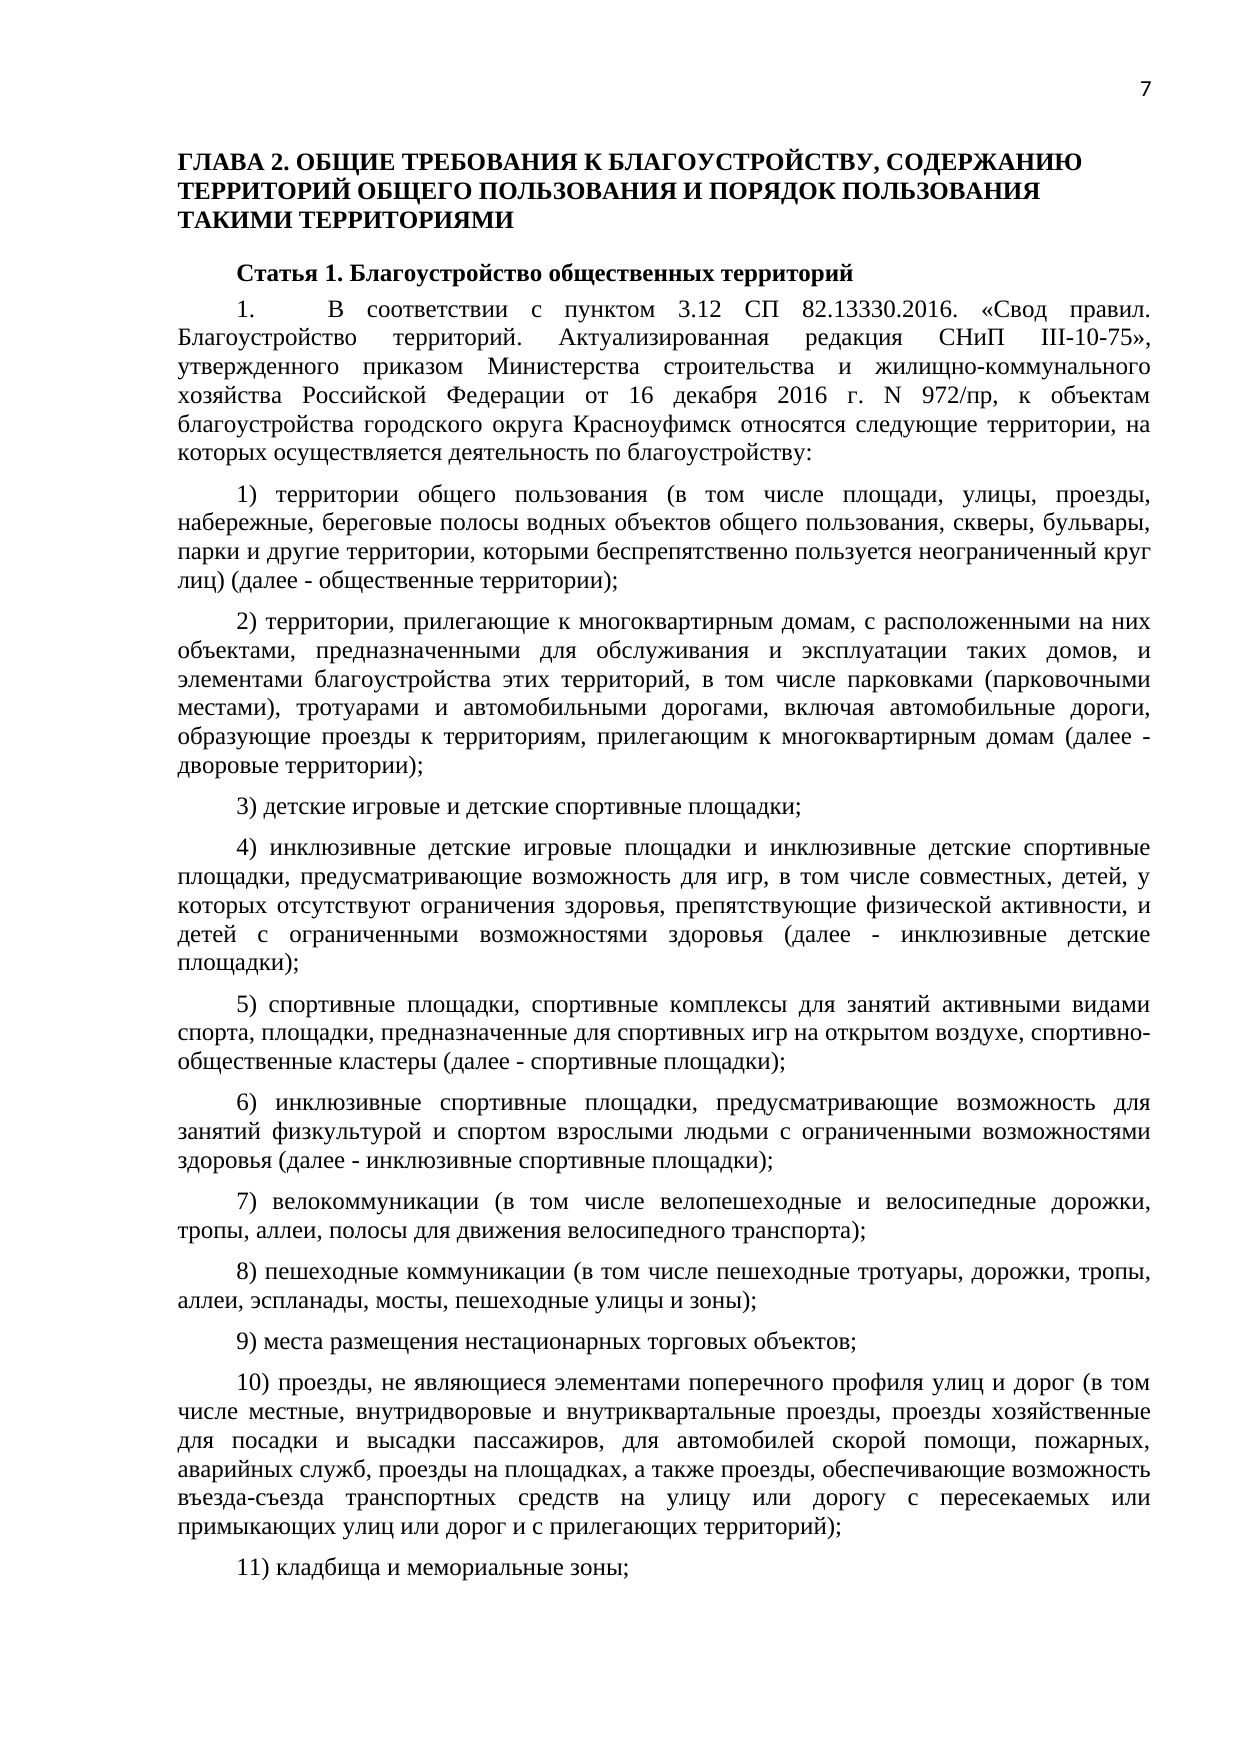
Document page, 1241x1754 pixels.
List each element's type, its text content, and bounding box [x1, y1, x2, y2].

text 9) места размещения нестационарных торговых объектов; [177, 1326, 1152, 1355]
subtitle ГЛАВА 2. ОБЩИЕ ТРЕБОВАНИЯ К БЛАГОУСТРОЙСТВУ, СОДЕРЖАНИЮ ТЕРРИТОРИЙ ОБЩЕГО ПОЛЬЗОВАНИЯ И ПОРЯДОК ПОЛЬЗОВАНИЯ ТАКИМИ ТЕРРИТОРИЯМИ [177, 147, 1152, 233]
text 7) велокоммуникации (в том числе велопешеходные и велосипедные дорожки, тропы, аллеи, полосы для движения велосипедного транспорта); [177, 1186, 1152, 1244]
text 1) территории общего пользования (в том числе площади, улицы, проезды, набережные, береговые полосы водных объектов общего пользования, скверы, бульвары, парки и другие территории, которыми беспрепятственно пользуется неограниченный круг лиц) (далее - общественные территории); [177, 479, 1152, 594]
text 3) детские игровые и детские спортивные площадки; [177, 791, 1152, 820]
text 8) пешеходные коммуникации (в том числе пешеходные тротуары, дорожки, тропы, аллеи, эспланады, мосты, пешеходные улицы и зоны); [177, 1256, 1152, 1314]
text 10) проезды, не являющиеся элементами поперечного профиля улиц и дорог (в том числе местные, внутридворовые и внутриквартальные проезды, проезды хозяйственные для посадки и высадки пассажиров, для автомобилей скорой помощи, пожарных, аварийных служб, проезды на площадках, а также проезды, обеспечивающие возможность въезда-съезда транспортных средств на улицу или дорогу с пересекаемых или примыкающих улиц или дорог и с прилегающих территорий); [177, 1367, 1152, 1540]
text 1. В соответствии с пунктом 3.12 СП 82.13330.2016. «Свод правил. Благоустройство территорий. Актуализированная редакция СНиП III-10-75», утвержденного приказом Министерства строительства и жилищно-коммунального хозяйства Российской Федерации от 16 декабря 2016 г. N 972/пр, к объектам благоустройства городского округа Красноуфимск относятся следующие территории, на которых осуществляется деятельность по благоустройству: [177, 294, 1152, 466]
text 6) инклюзивные спортивные площадки, предусматривающие возможность для занятий физкультурой и спортом взрослыми людьми с ограниченными возможностями здоровья (далее - инклюзивные спортивные площадки); [177, 1087, 1152, 1174]
text 11) кладбища и мемориальные зоны; [177, 1552, 1152, 1581]
text 5) спортивные площадки, спортивные комплексы для занятий активными видами спорта, площадки, предназначенные для спортивных игр на открытом воздухе, спортивно-общественные кластеры (далее - спортивные площадки); [177, 989, 1152, 1075]
text 2) территории, прилегающие к многоквартирным домам, с расположенными на них объектами, предназначенными для обслуживания и эксплуатации таких домов, и элементами благоустройства этих территорий, в том числе парковками (парковочными местами), тротуарами и автомобильными дорогами, включая автомобильные дороги, образующие проезды к территориям, прилегающим к многоквартирным домам (далее - дворовые территории); [177, 606, 1152, 779]
subtitle Статья 1. Благоустройство общественных территорий [177, 258, 1152, 287]
text 4) инклюзивные детские игровые площадки и инклюзивные детские спортивные площадки, предусматривающие возможность для игр, в том числе совместных, детей, у которых отсутствуют ограничения здоровья, препятствующие физической активности, и детей с ограниченными возможностями здоровья (далее - инклюзивные детские площадки); [177, 832, 1152, 976]
